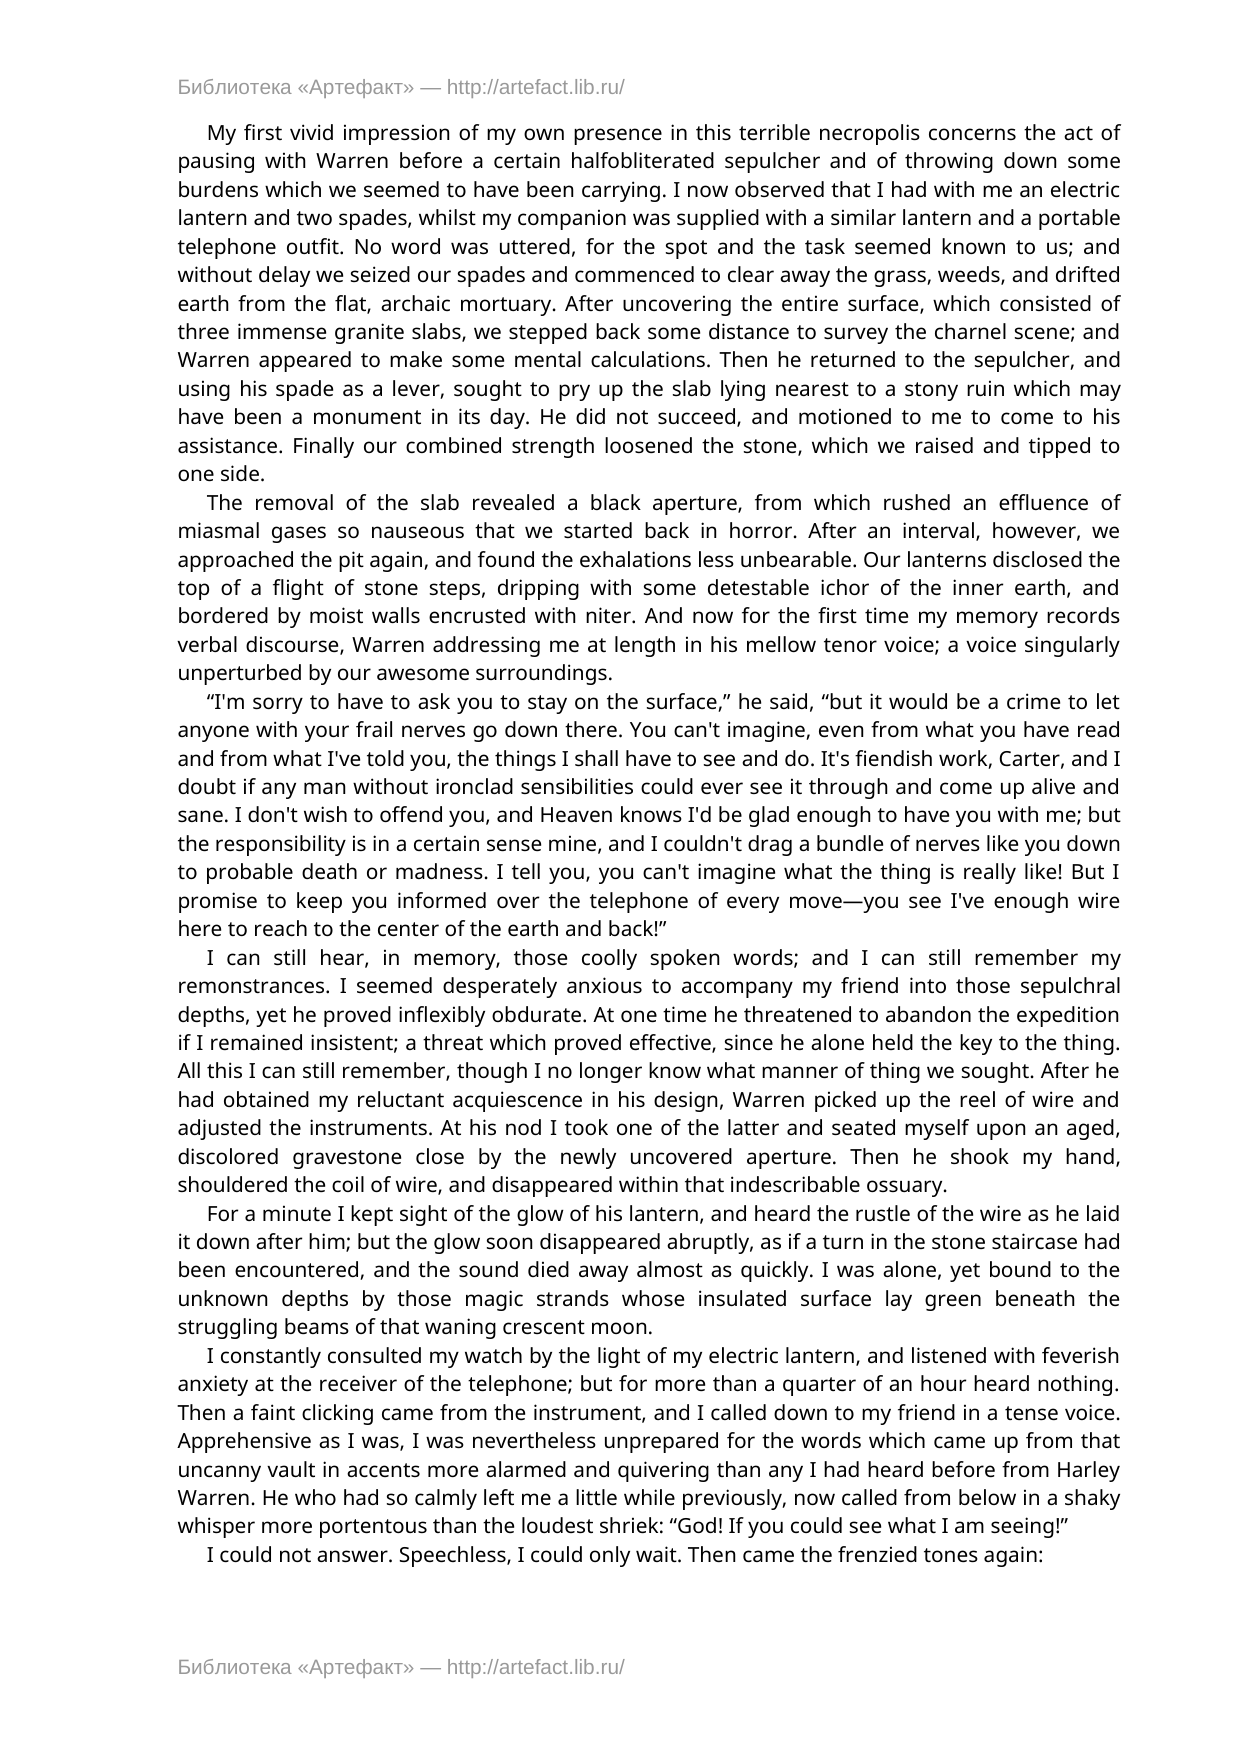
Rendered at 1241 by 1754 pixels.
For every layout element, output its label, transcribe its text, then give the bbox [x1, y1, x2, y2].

text I constantly consulted my watch by the light of my electric lantern, and listened with feverish anxiety at the receiver of the telephone; but for more than a quarter of an hour heard nothing. Then a faint clicking came from the instrument, and I called down to my friend in a tense voice. Apprehensive as I was, I was nevertheless unprepared for the words which came up from that uncanny vault in accents more alarmed and quivering than any I had heard before from Harley Warren. He who had so calmly left me a little while previously, now called from below in a shaky whisper more portentous than the loudest shriek: “God! If you could see what I am seeing!” [177, 1341, 1122, 1540]
text The removal of the slab revealed a black aperture, from which rushed an effluence of miasmal gases so nauseous that we started back in horror. After an interval, however, we approached the pit again, and found the exhalations less unbearable. Our lanterns disclosed the top of a flight of stone steps, dripping with some detestable ichor of the inner earth, and bordered by moist walls encrusted with niter. And now for the first time my memory records verbal discourse, Warren addressing me at length in his mellow tenor voice; a voice singularly unperturbed by our awesome surroundings. [177, 488, 1122, 687]
text I can still hear, in memory, those coolly spoken words; and I can still remember my remonstrances. I seemed desperately anxious to accompany my friend into those sepulchral depths, yet he proved inflexibly obdurate. At one time he threatened to abandon the expedition if I remained insistent; a threat which proved effective, since he alone held the key to the thing. All this I can still remember, though I no longer know what manner of thing we sought. After he had obtained my reluctant acquiescence in his design, Warren picked up the reel of wire and adjusted the instruments. At his nod I took one of the latter and seated myself upon an aged, discolored gravestone close by the newly uncovered aperture. Then he shook my hand, shouldered the coil of wire, and disappeared within that indescribable ossuary. [177, 943, 1122, 1199]
text I could not answer. Speechless, I could only wait. Then came the frenzied tones again: [177, 1540, 1122, 1568]
text My first vivid impression of my own presence in this terrible necropolis concerns the act of pausing with Warren before a certain halfobliterated sepulcher and of throwing down some burdens which we seemed to have been carrying. I now observed that I had with me an electric lantern and two spades, whilst my companion was supplied with a similar lantern and a portable telephone outfit. No word was uttered, for the spot and the task seemed known to us; and without delay we seized our spades and commenced to clear away the grass, weeds, and drifted earth from the flat, archaic mortuary. After uncovering the entire surface, which consisted of three immense granite slabs, we stepped back some distance to survey the charnel scene; and Warren appeared to make some mental calculations. Then he returned to the sepulcher, and using his spade as a lever, sought to pry up the slab lying nearest to a stony ruin which may have been a monument in its day. He did not succeed, and motioned to me to come to his assistance. Finally our combined strength loosened the stone, which we raised and tipped to one side. [177, 118, 1122, 488]
text For a minute I kept sight of the glow of his lantern, and heard the rustle of the wire as he laid it down after him; but the glow soon disappeared abruptly, as if a turn in the stone staircase had been encountered, and the sound died away almost as quickly. I was alone, yet bound to the unknown depths by those magic strands whose insulated surface lay green beneath the struggling beams of that waning crescent moon. [177, 1199, 1122, 1341]
text “I'm sorry to have to ask you to stay on the surface,” he said, “but it would be a crime to let anyone with your frail nerves go down there. You can't imagine, even from what you have read and from what I've told you, the things I shall have to see and do. It's fiendish work, Carter, and I doubt if any man without ironclad sensibilities could ever see it through and come up alive and sane. I don't wish to offend you, and Heaven knows I'd be glad enough to have you with me; but the responsibility is in a certain sense mine, and I couldn't drag a bundle of nerves like you down to probable death or madness. I tell you, you can't imagine what the thing is really like! But I promise to keep you informed over the telephone of every move—you see I've enough wire here to reach to the center of the earth and back!” [177, 687, 1122, 943]
